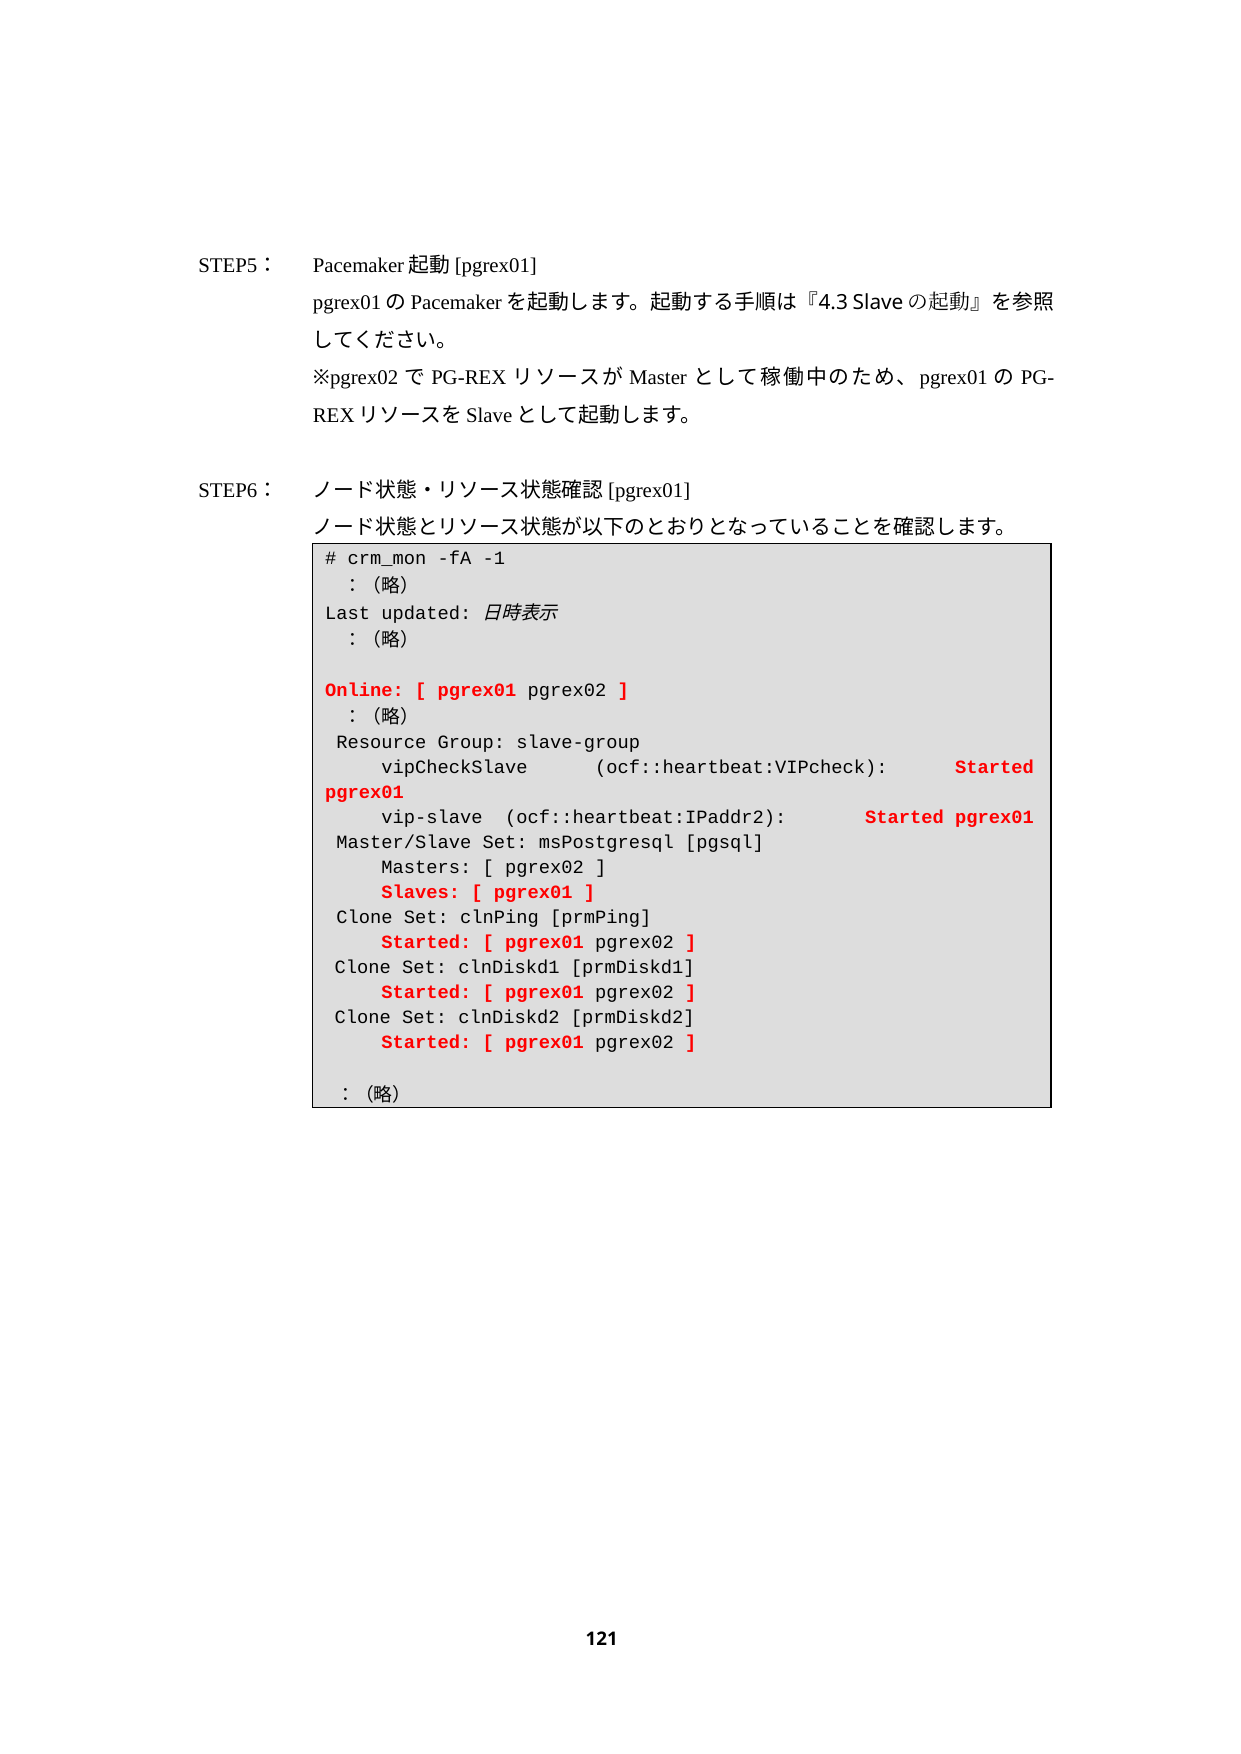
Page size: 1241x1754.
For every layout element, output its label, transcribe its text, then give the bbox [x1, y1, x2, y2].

text STEP6： ノード状態・リソース状態確認 [pgrex01] [198, 469, 1054, 507]
text ※pgrex02でPG-REXリソースがMasterとして稼働中のため、pgrex01のPG-REXリソースをSlaveとして起動します。 [313, 357, 1054, 432]
text ノード状態とリソース状態が以下のとおりとなっていることを確認します。 [313, 507, 1054, 544]
text pgrex01のPacemakerを起動します。起動する手順は『4.3 Slaveの起動』を参照してください。 [313, 282, 1054, 357]
text STEP5： Pacemaker起動 [pgrex01] [198, 244, 1054, 282]
